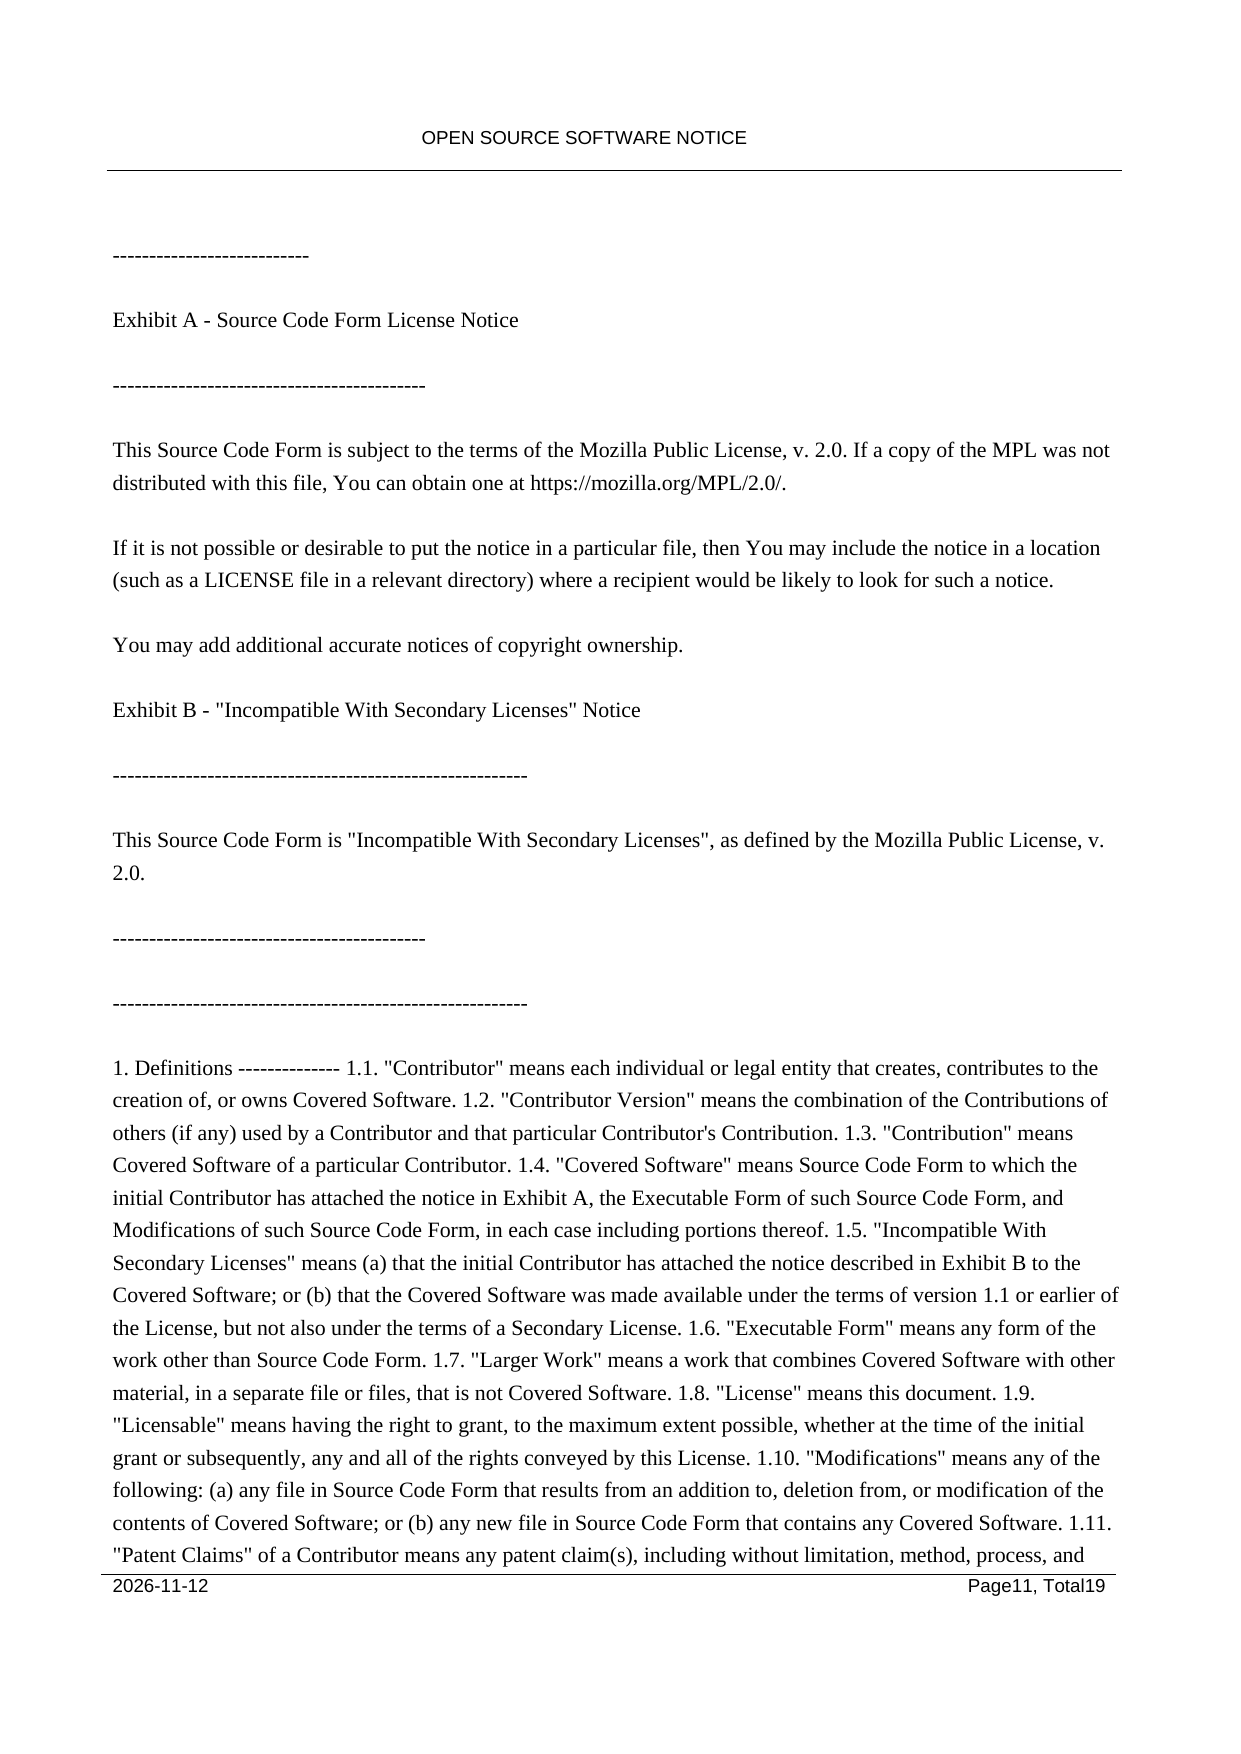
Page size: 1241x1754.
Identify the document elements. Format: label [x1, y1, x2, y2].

text [112, 206, 1128, 1571]
